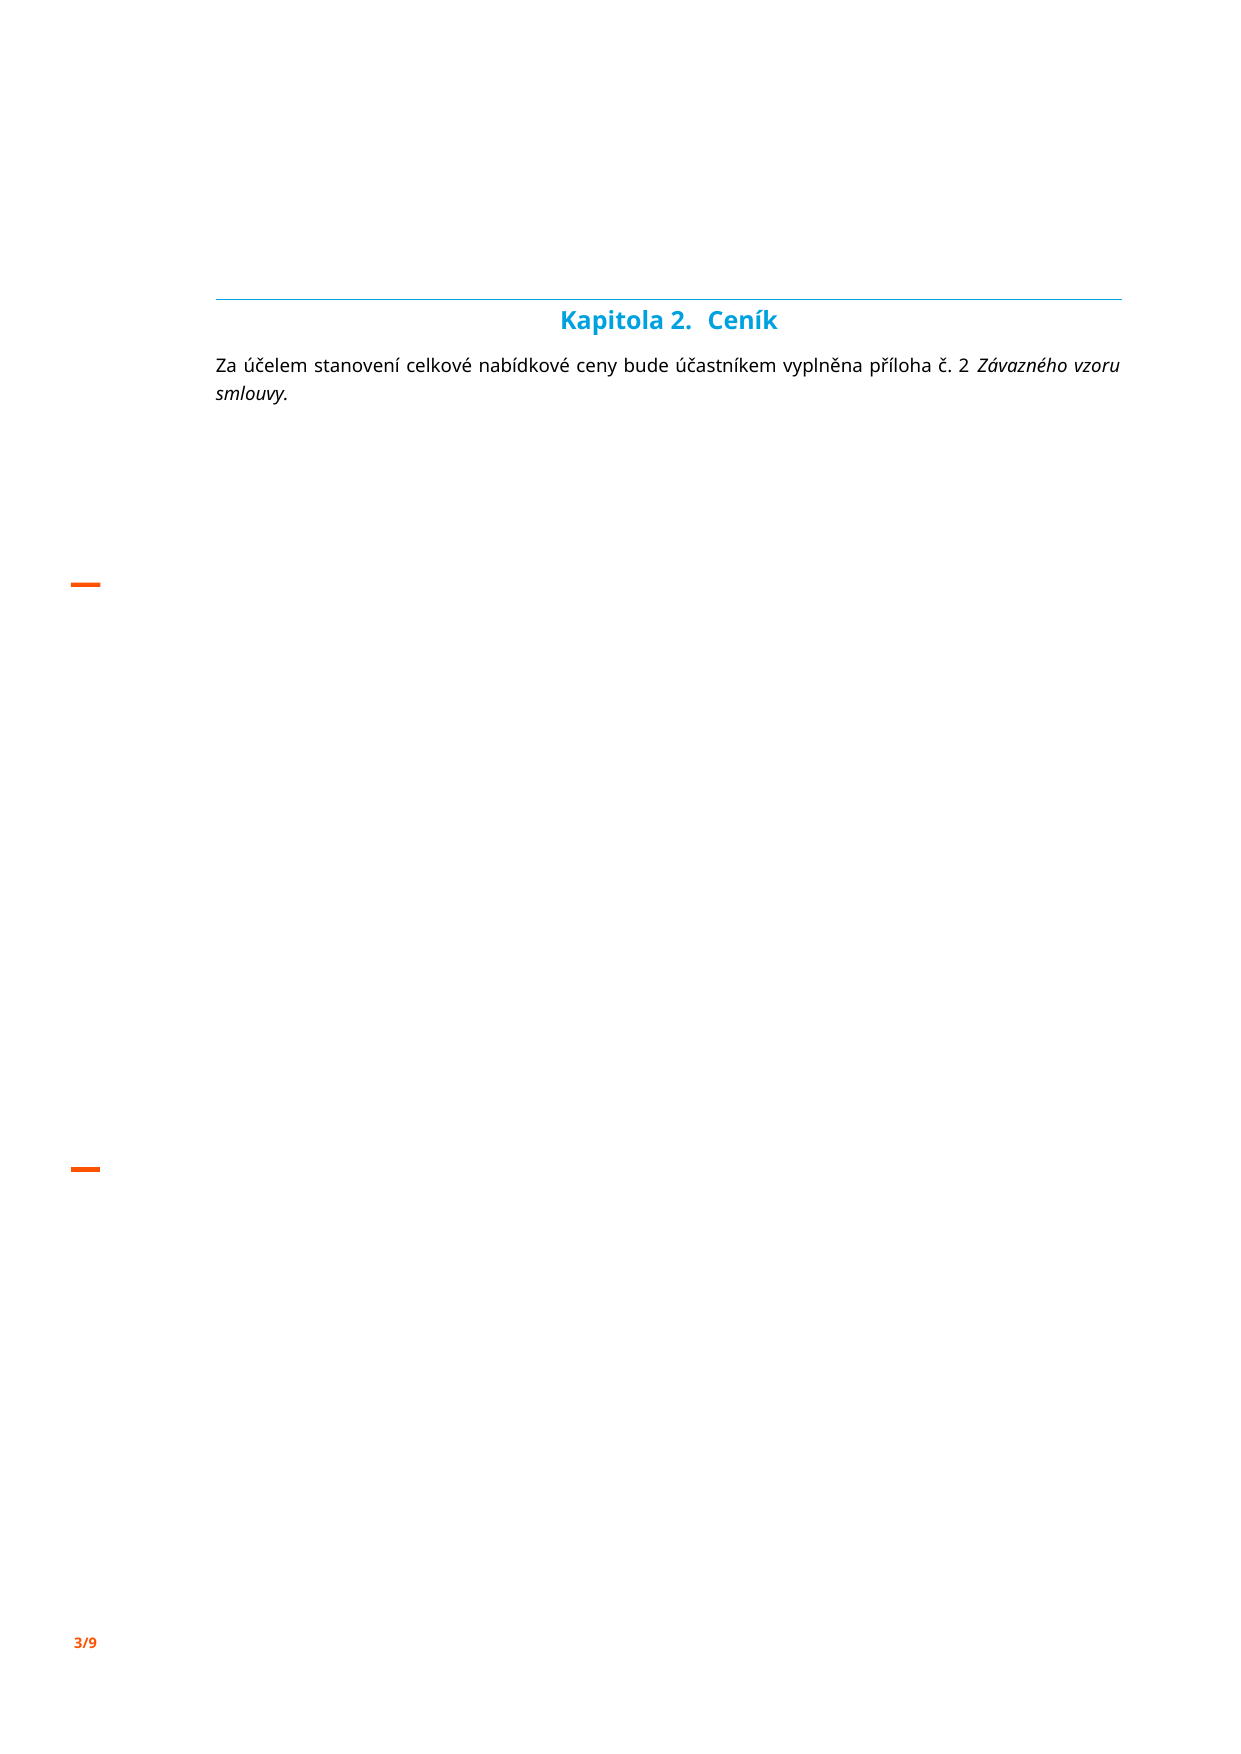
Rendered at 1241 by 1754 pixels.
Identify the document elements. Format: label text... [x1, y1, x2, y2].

subtitle Ceník [216, 300, 1122, 336]
text Za účelem stanovení celkové nabídkové ceny bude účastníkem vyplněna příloha č. 2 Závazného vzoru smlouvy. [216, 352, 1122, 406]
